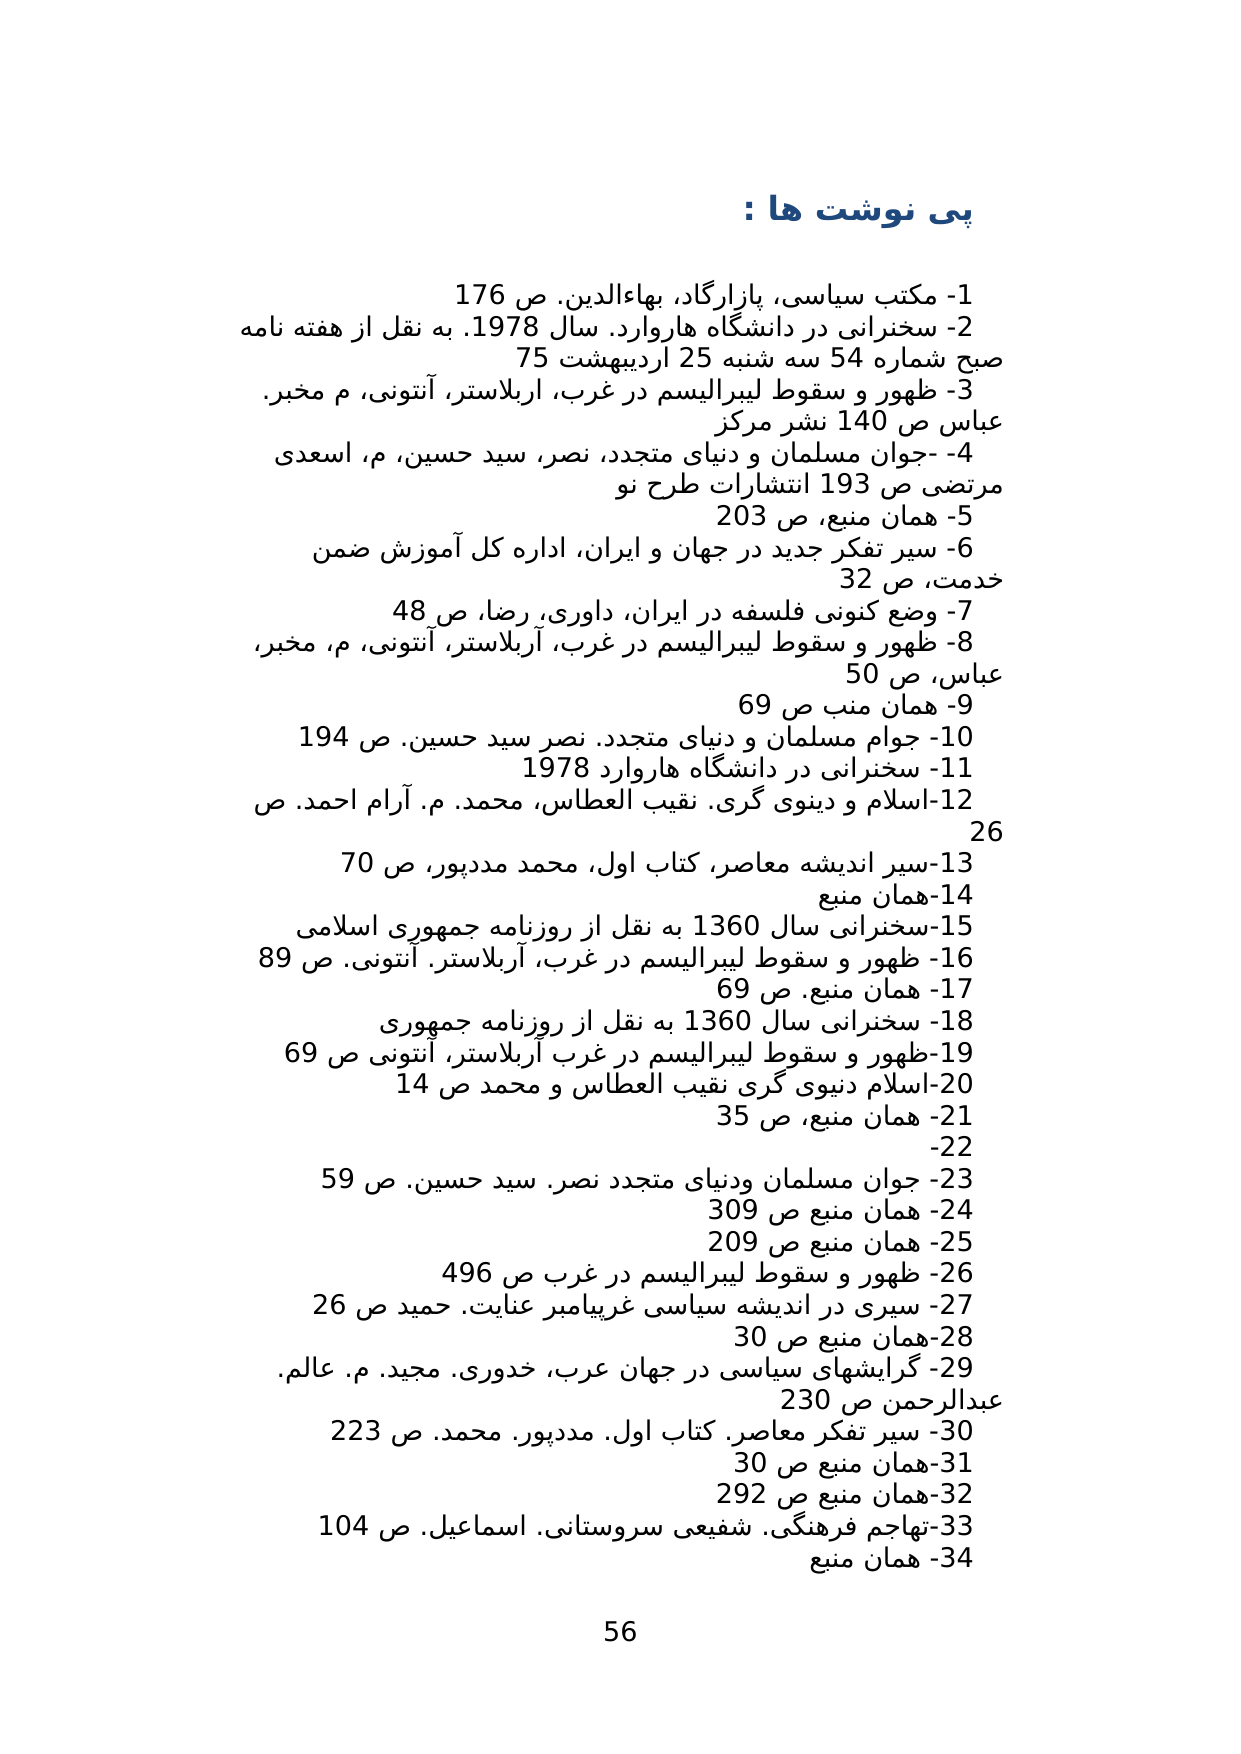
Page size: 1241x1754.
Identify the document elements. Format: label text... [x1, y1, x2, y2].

text 31-همان منبع ص 30 [236, 1447, 1004, 1479]
text 17- همان منبع. ص 69 [236, 974, 1004, 1005]
text 22- [236, 1132, 1004, 1163]
text 29- گرايشهاى سياسى در جهان عرب، خدورى. مجيد. م. عالم. عبدالرحمن ص 230 [236, 1352, 1004, 1416]
text 3- ظهور و سقوط ليبراليسم در غرب، اربلاستر، آنتونى، م مخبر. عباس ص 140 نشر مركز [236, 374, 1004, 437]
text 10- جوام مسلمان و دنياى متجدد. نصر سيد حسين. ص 194 [236, 721, 1004, 753]
text 14-همان منبع [236, 879, 1004, 911]
text 7- وضع كنونى فلسفه در ايران، داورى، رضا، ص 48 [236, 595, 1004, 627]
text 12-اسلام و دينوى گرى. نقيب العطاس، محمد. م. آرام احمد. ص 26 [236, 784, 1004, 847]
subtitle پی نوشت ها : [236, 190, 1004, 228]
text 25- همان منبع ص 209 [236, 1226, 1004, 1258]
text 2- سخنرانى در دانشگاه هاروارد. سال 1978. به نقل از هفته نامه صبح شماره 54 سه شنبه 25 ارديبهشت 75 [236, 311, 1004, 374]
text 4- -جوان مسلمان و دنياى متجدد، نصر، سيد حسين، م، اسعدى مرتضى ص 193 انتشارات طرح نو [236, 437, 1004, 500]
text 21- همان منبع، ص 35 [236, 1100, 1004, 1132]
text 28-همان منبع ص 30 [236, 1321, 1004, 1352]
text 16- ظهور و سقوط ليبراليسم در غرب، آربلاستر. آنتونى. ص 89 [236, 942, 1004, 974]
text 1- مكتب سياسى، پازارگاد، بهاءالدين. ص 176 [236, 279, 1004, 311]
text 9- همان منب ص 69 [236, 690, 1004, 721]
text 19-ظهور و سقوط ليبراليسم در غرب آربلاستر، آنتونى ص 69 [236, 1037, 1004, 1068]
text 27- سيرى در انديشه سياسى غرپيامبر عنايت. حميد ص 26 [236, 1289, 1004, 1321]
text 30- سير تفكر معاصر. كتاب اول. مددپور. محمد. ص 223 [236, 1416, 1004, 1447]
text 15-سخنرانى سال 1360 به نقل از روزنامه جمهورى اسلامى [236, 911, 1004, 942]
text 32-همان منبع ص 292 [236, 1479, 1004, 1510]
text 6- سير تفكر جديد در جهان و ايران، اداره كل آموزش ضمن خدمت، ص 32 [236, 532, 1004, 595]
text 5- همان منبع، ص 203 [236, 500, 1004, 532]
text 24- همان منبع ص 309 [236, 1195, 1004, 1226]
text 20-اسلام دنيوى گرى نقيب العطاس و محمد ص 14 [236, 1068, 1004, 1100]
text 34- همان منبع [236, 1542, 1004, 1573]
text 13-سير انديشه معاصر، كتاب اول، محمد مددپور، ص 70 [236, 847, 1004, 879]
text 8- ظهور و سقوط ليبراليسم در غرب، آربلاستر، آنتونى، م، مخبر، عباس، ص 50 [236, 627, 1004, 690]
text 18- سخنرانى سال 1360 به نقل از روزنامه جمهورى [236, 1005, 1004, 1037]
text 23- جوان مسلمان ودنياى متجدد نصر. سيد حسين. ص 59 [236, 1163, 1004, 1195]
text 33-تهاجم فرهنگى. شفيعى سروستانى. اسماعيل. ص 104 [236, 1510, 1004, 1542]
text 11- سخنرانى در دانشگاه هاروارد 1978 [236, 753, 1004, 784]
text 26- ظهور و سقوط ليبراليسم در غرب ص 496 [236, 1258, 1004, 1289]
